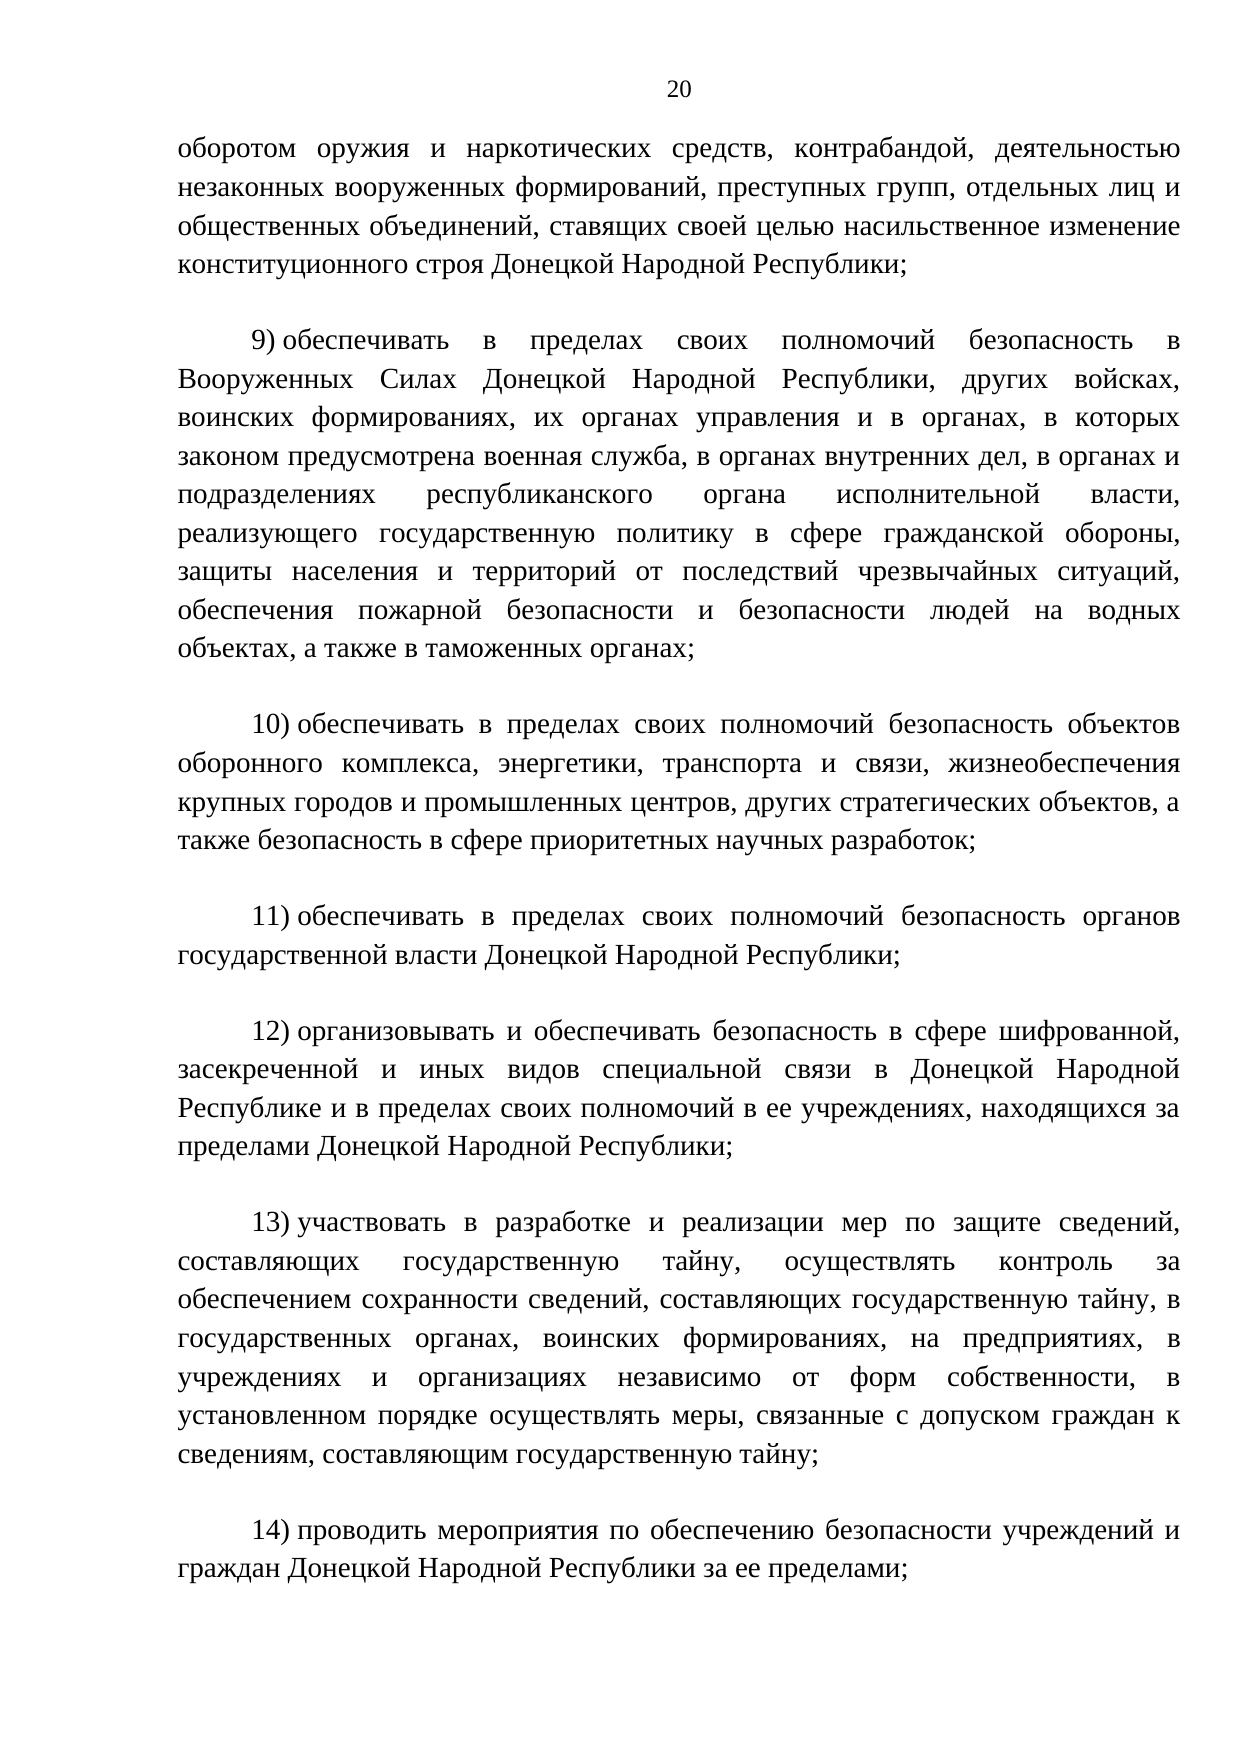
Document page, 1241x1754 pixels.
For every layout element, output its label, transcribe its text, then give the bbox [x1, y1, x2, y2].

text 12) организовывать и обеспечивать безопасность в сфере шифрованной, засекреченной и иных видов специальной связи в Донецкой Народной Республике и в пределах своих полномочий в ее учреждениях, находящихся за пределами Донецкой Народной Республики; [177, 1013, 1181, 1162]
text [177, 131, 1181, 280]
text 9) обеспечивать в пределах своих полномочий безопасность в Вооруженных Силах Донецкой Народной Республики, других войсках, воинских формированиях, их органах управления и в органах, в которых законом предусмотрена военная служба, в органах внутренних дел, в органах и подразделениях республиканского органа исполнительной власти, реализующего государственную политику в сфере гражданской обороны, защиты населения и территорий от последствий чрезвычайных ситуаций, обеспечения пожарной безопасности и безопасности людей на водных объектах, а также в таможенных органах; [177, 322, 1181, 664]
text 10) обеспечивать в пределах своих полномочий безопасность объектов оборонного комплекса, энергетики, транспорта и связи, жизнеобеспечения крупных городов и промышленных центров, других стратегических объектов, а также безопасность в сфере приоритетных научных разработок; [177, 707, 1181, 856]
text 14) проводить мероприятия по обеспечению безопасности учреждений и граждан Донецкой Народной Республики за ее пределами; [177, 1512, 1181, 1584]
text 11) обеспечивать в пределах своих полномочий безопасность органов государственной власти Донецкой Народной Республики; [177, 898, 1181, 970]
text 13) участвовать в разработке и реализации мер по защите сведений, составляющих государственную тайну, осуществлять контроль за обеспечением сохранности сведений, составляющих государственную тайну, в государственных органах, воинских формированиях, на предприятиях, в учреждениях и организациях независимо от форм собственности, в установленном порядке осуществлять меры, связанные с допуском граждан к сведениям, составляющим государственную тайну; [177, 1204, 1181, 1469]
